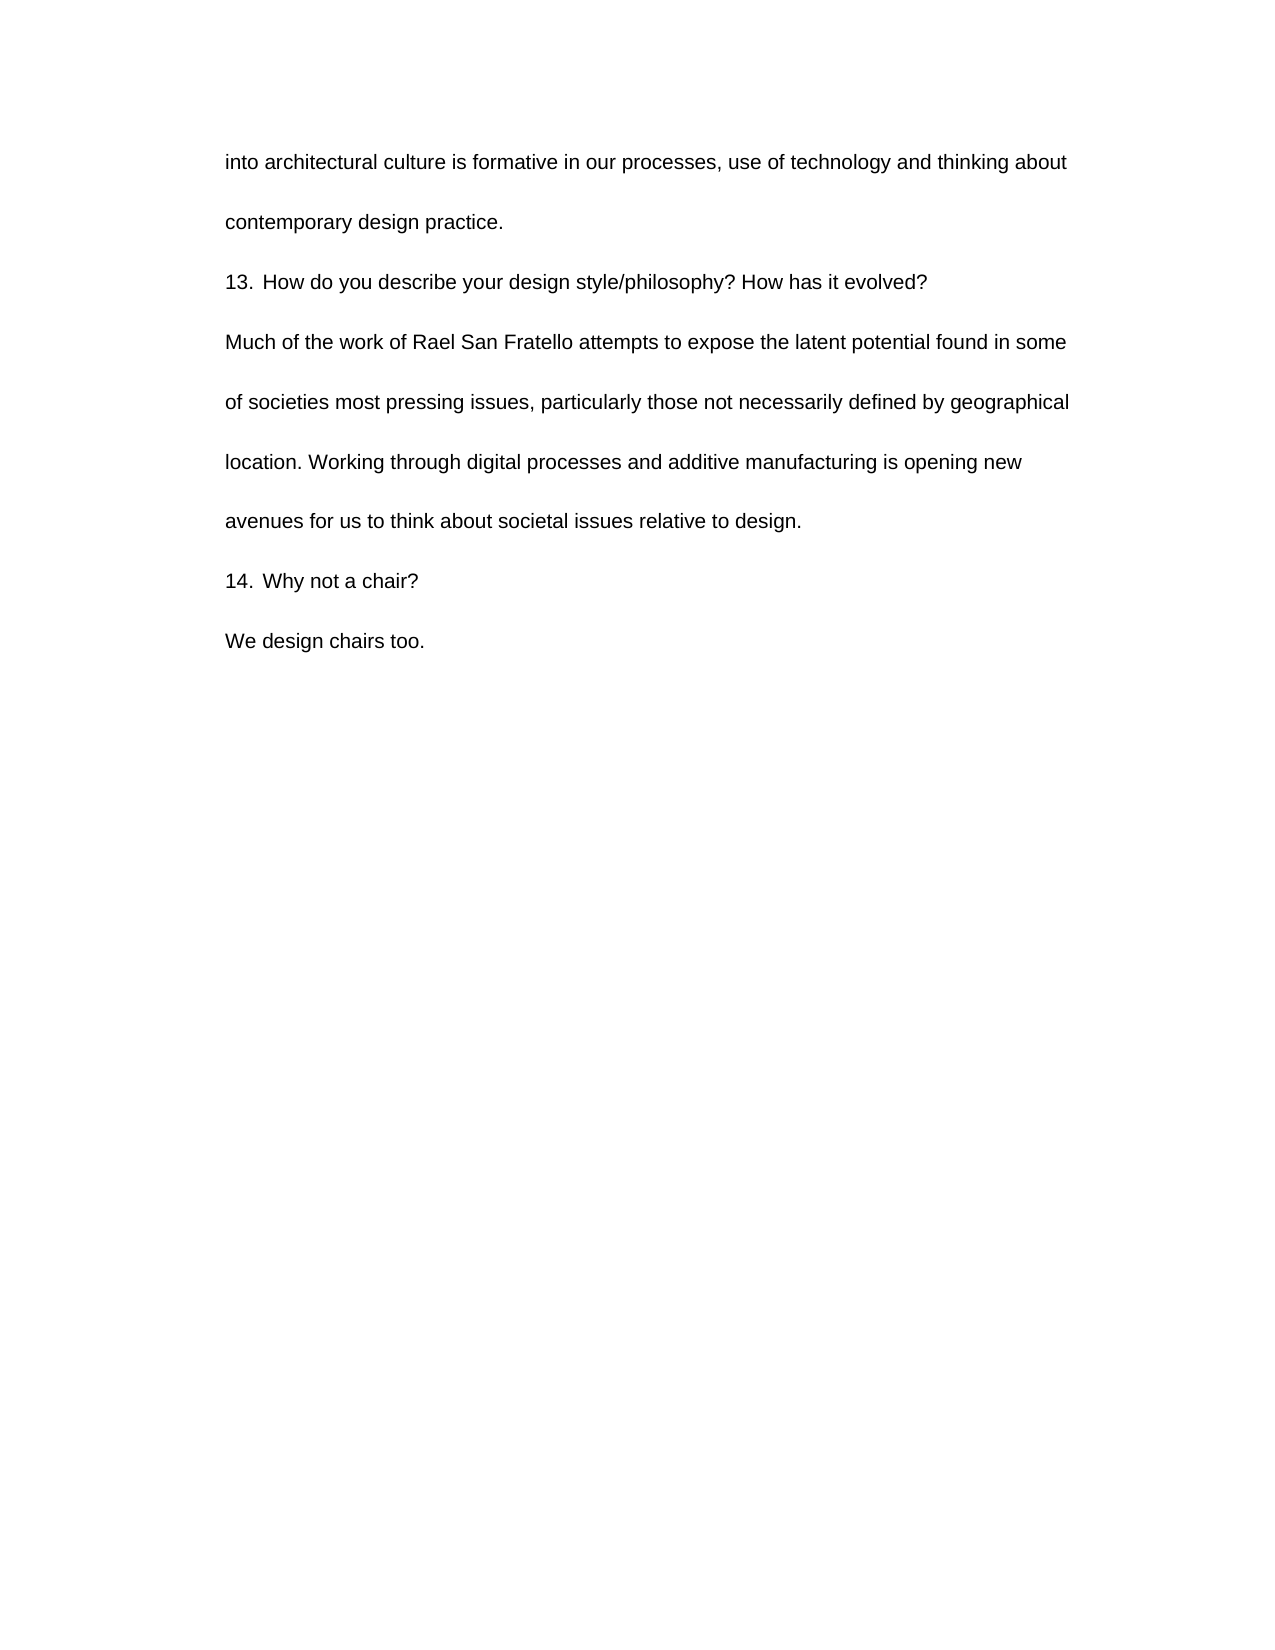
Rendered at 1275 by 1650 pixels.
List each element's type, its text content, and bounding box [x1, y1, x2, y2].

list Why not a chair? [225, 569, 1087, 593]
list We design chairs too. [225, 629, 1087, 653]
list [225, 150, 1087, 234]
list Much of the work of Rael San Fratello attempts to expose the latent potential found in some of societies most pressing issues, particularly those not necessarily defined by geographical location. Working through digital processes and additive manufacturing is opening new avenues for us to think about societal issues relative to design. [225, 330, 1087, 533]
list How do you describe your design style/philosophy? How has it evolved? [225, 270, 1087, 294]
